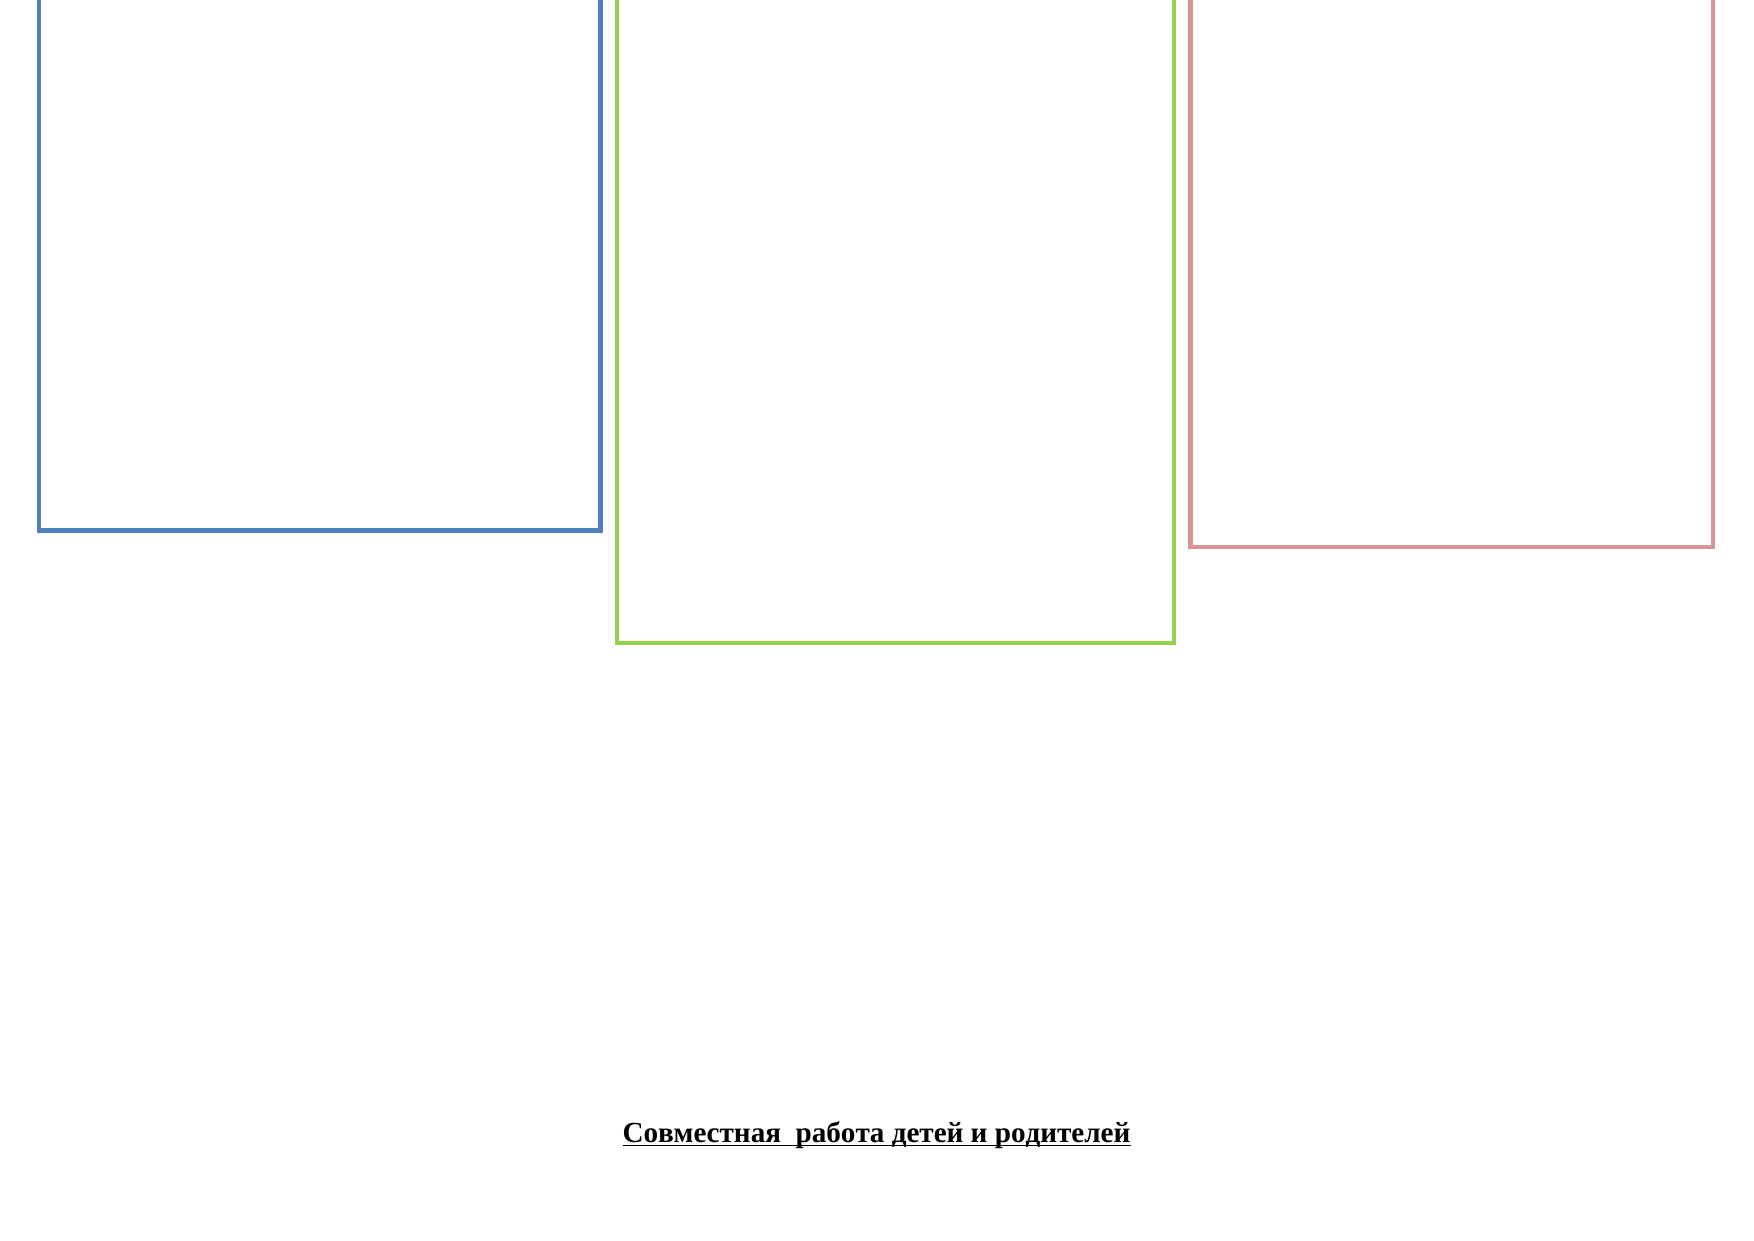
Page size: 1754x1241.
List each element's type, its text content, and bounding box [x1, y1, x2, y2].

text Совместная работа детей и родителей [74, 1116, 1679, 1149]
